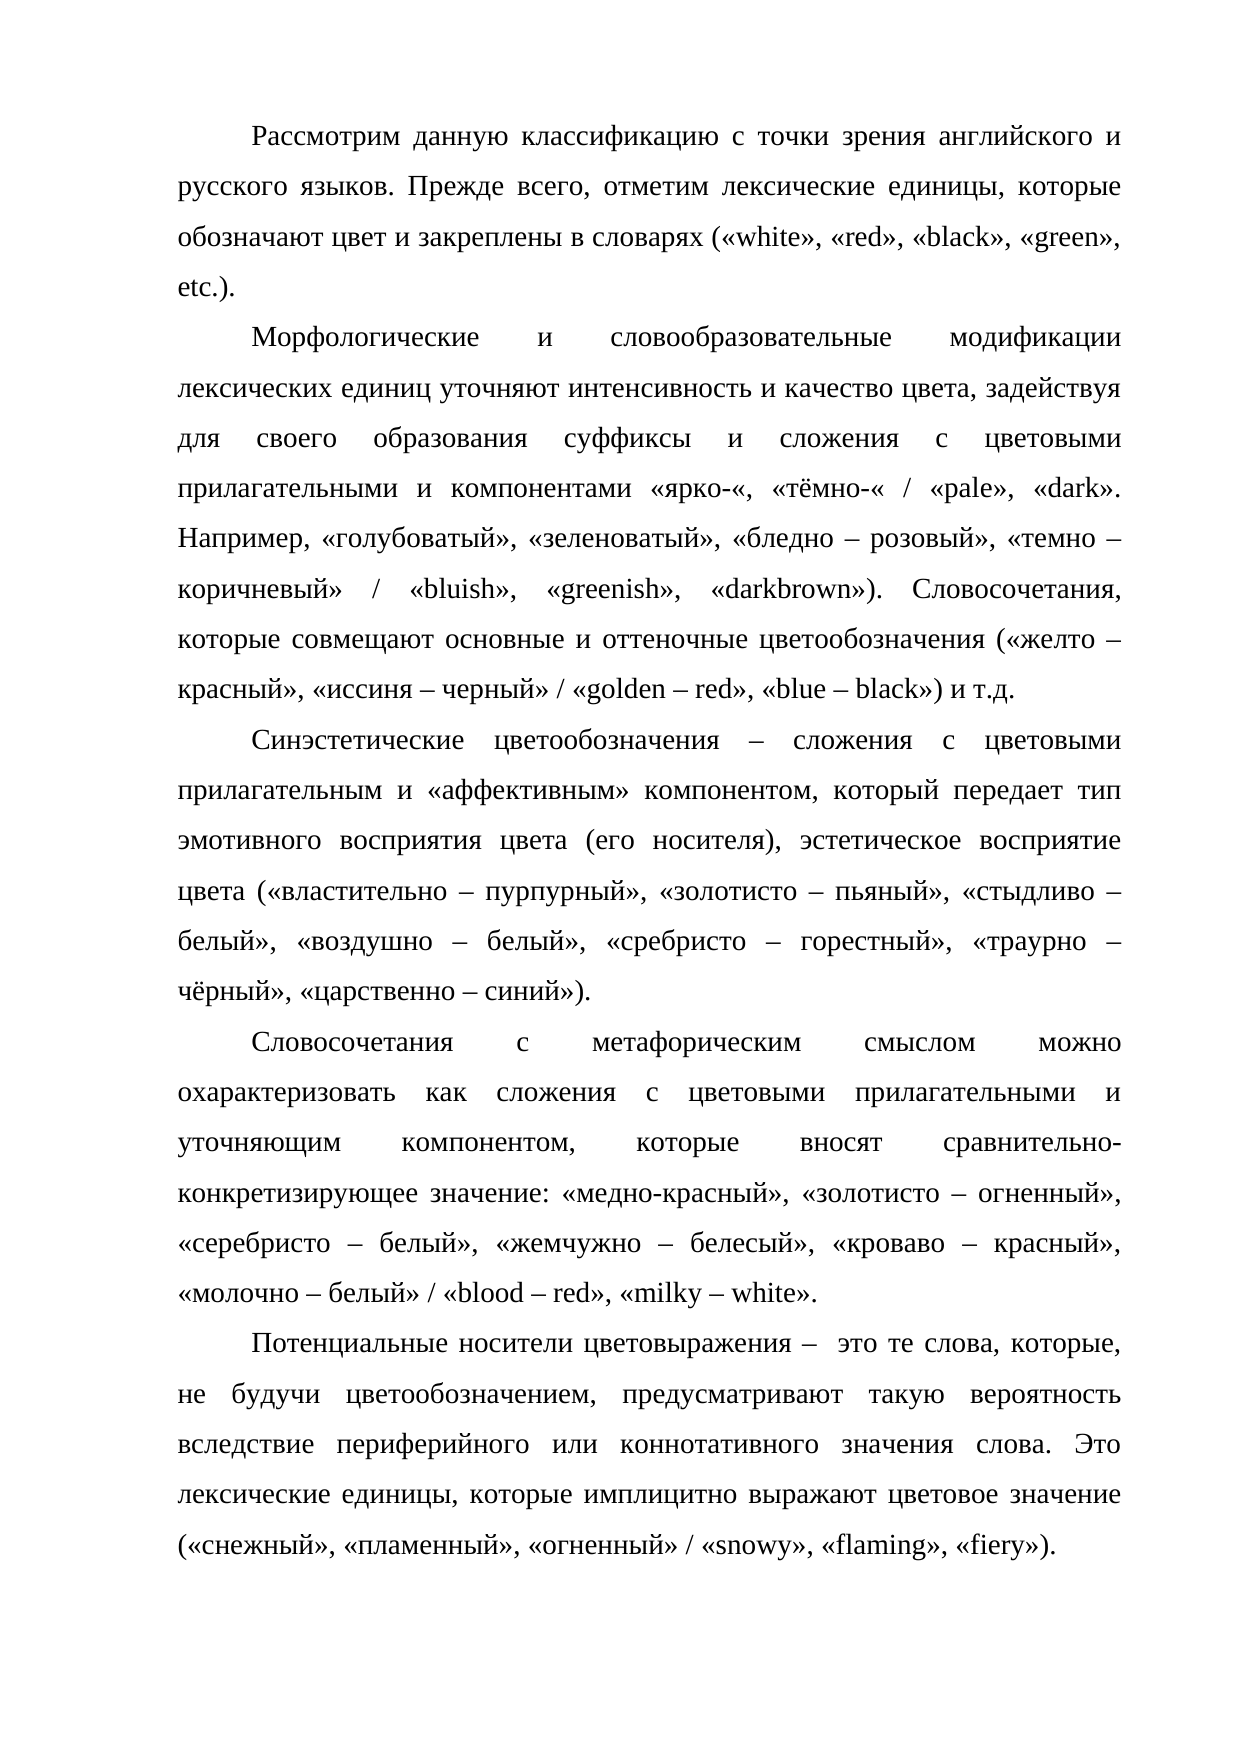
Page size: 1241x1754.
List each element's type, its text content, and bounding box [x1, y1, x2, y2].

text Морфологические и словообразовательные модификации лексических единиц уточняют интенсивность и качество цвета, задействуя для своего образования суффиксы и сложения с цветовыми прилагательными и компонентами «ярко-«, «тёмно-« / «pale», «dark». Например, «голубоватый», «зеленоватый», «бледно – розовый», «темно – коричневый» / «bluish», «greenish», «darkbrown»). Словосочетания, которые совмещают основные и оттеночные цветообозначения («желто – красный», «иссиня – черный» / «golden – red», «blue – black») и т.д. [177, 319, 1122, 705]
text Синэстетические цветообозначения – сложения с цветовыми прилагательным и «аффективным» компонентом, который передает тип эмотивного восприятия цвета (его носителя), эстетическое восприятие цвета («властительно – пурпурный», «золотисто – пьяный», «стыдливо – белый», «воздушно – белый», «сребристо – горестный», «траурно – чёрный», «царственно – синий»). [177, 722, 1122, 1007]
text Словосочетания с метафорическим смыслом можно охарактеризовать как сложения с цветовыми прилагательными и уточняющим компонентом, которые вносят сравнительно-конкретизирующее значение: «медно-красный», «золотисто – огненный», «серебристо – белый», «жемчужно – белесый», «кроваво – красный», «молочно – белый» / «blood – red», «milky – white». [177, 1024, 1122, 1309]
text Потенциальные носители цветовыражения – это те слова, которые, не будучи цветообозначением, предусматривают такую вероятность вследствие периферийного или коннотативного значения слова. Это лексические единицы, которые имплицитно выражают цветовое значение («снежный», «пламенный», «огненный» / «snowy», «flaming», «fiery»). [177, 1326, 1122, 1560]
text Рассмотрим данную классификацию с точки зрения английского и русского языков. Прежде всего, отметим лексические единицы, которые обозначают цвет и закреплены в словарях («white», «red», «black», «green», etc.). [177, 118, 1122, 303]
